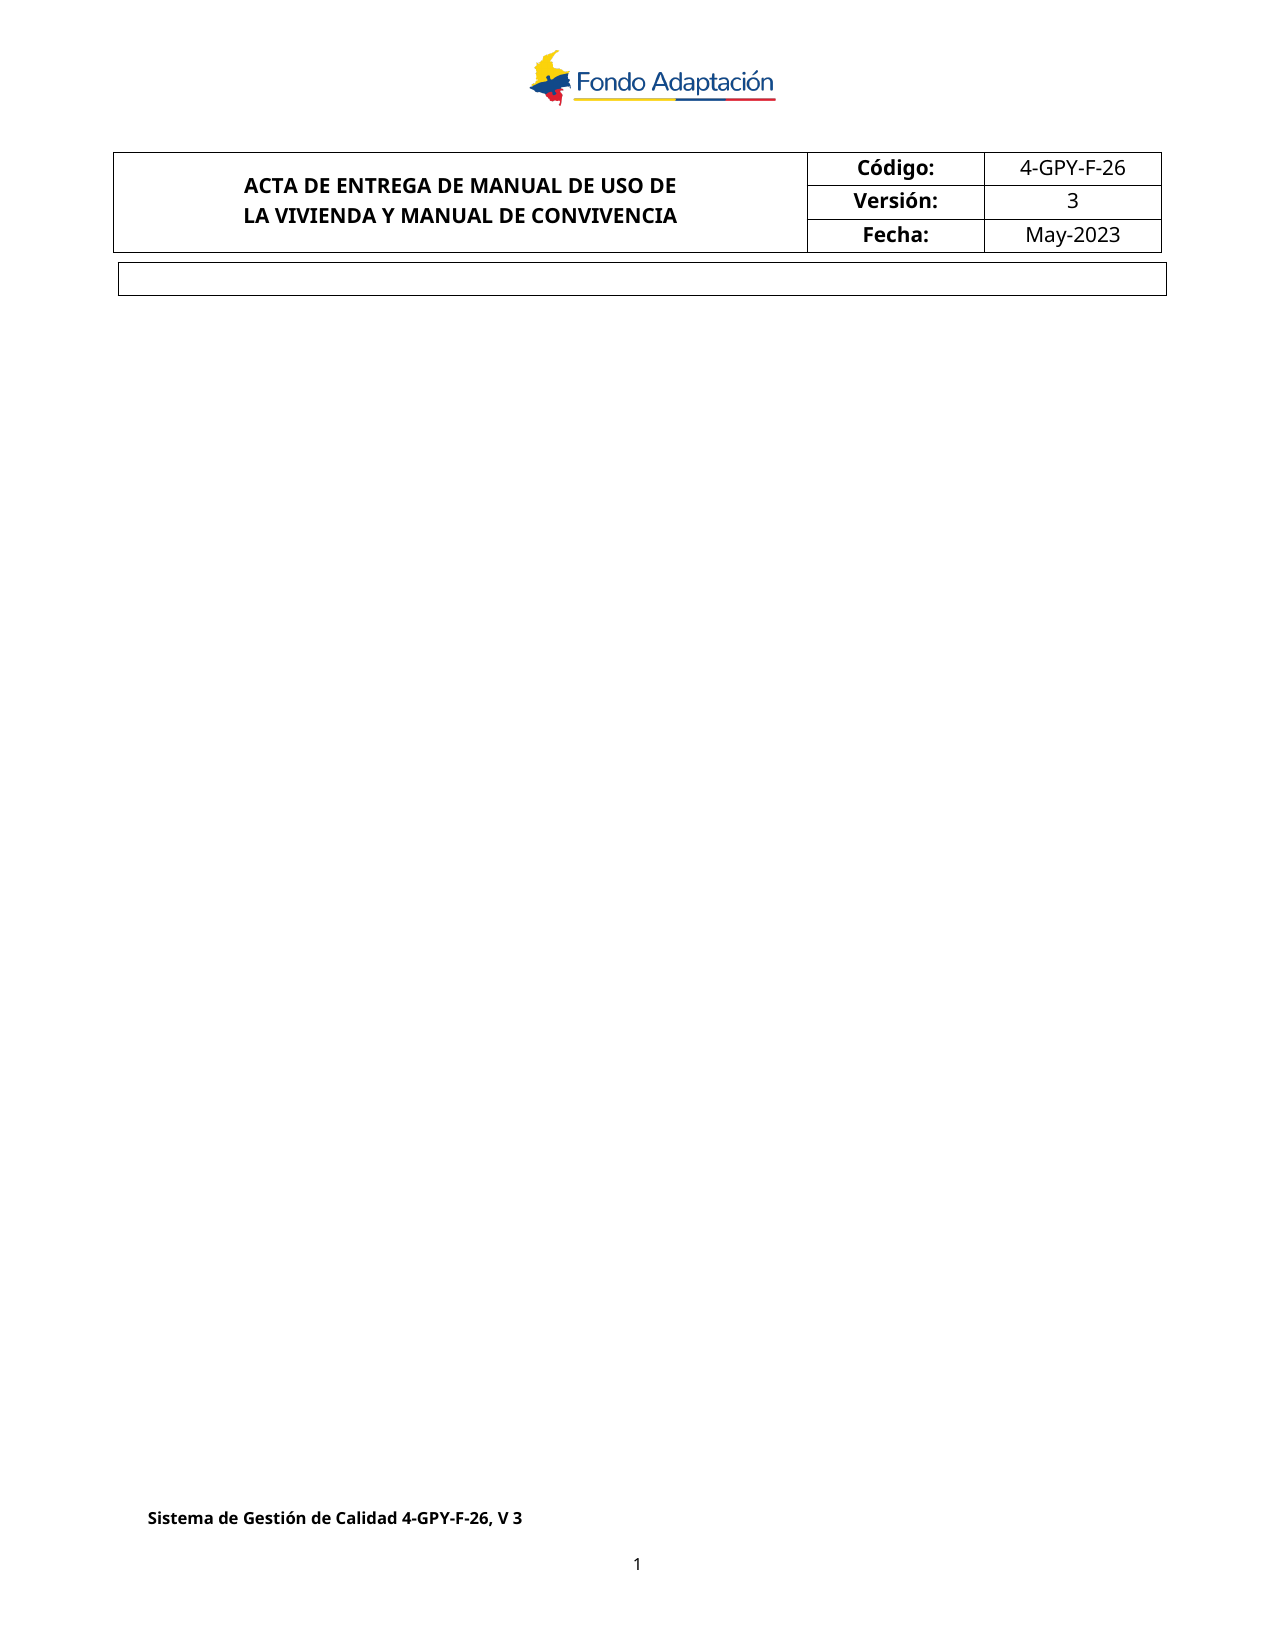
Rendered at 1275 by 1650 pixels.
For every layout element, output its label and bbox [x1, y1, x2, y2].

picture [511, 46, 788, 114]
table_header [119, 263, 1166, 294]
